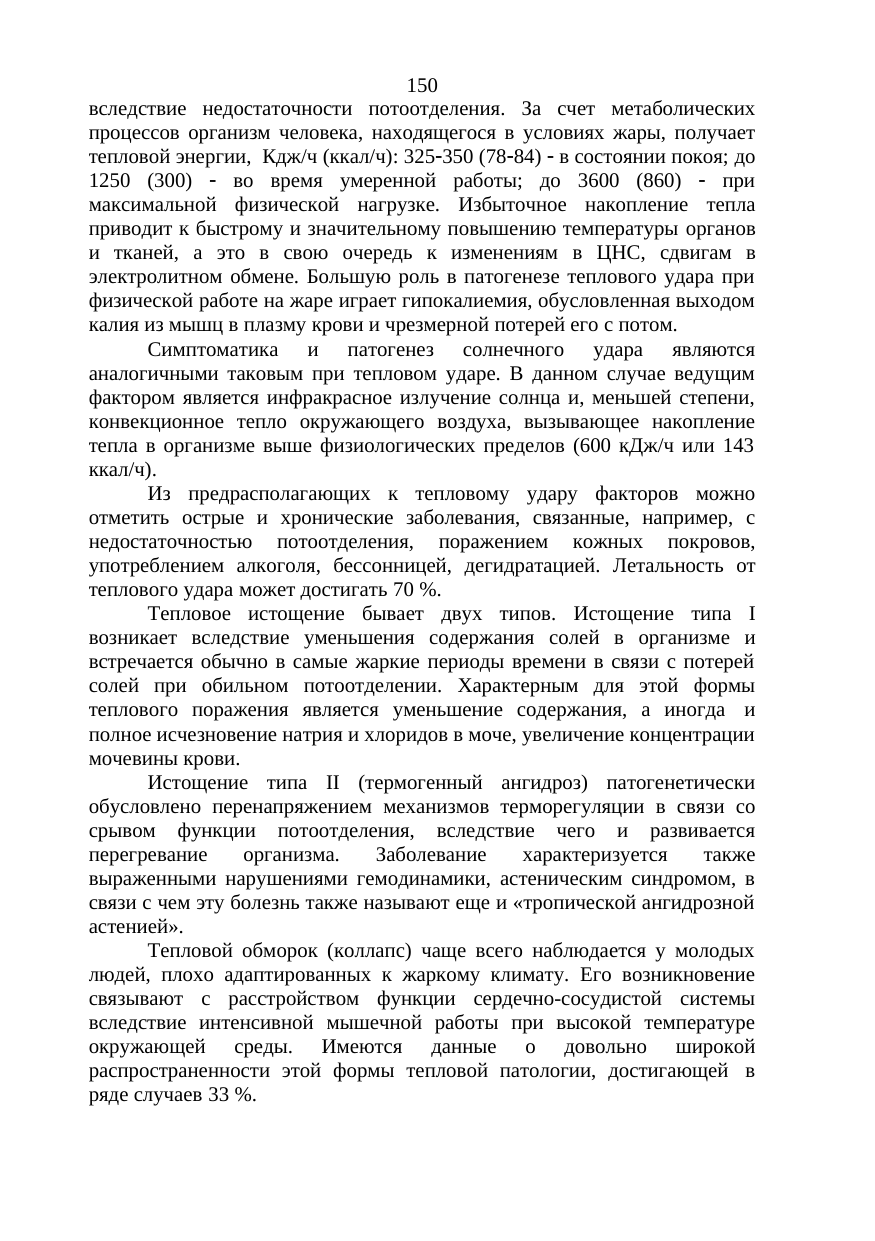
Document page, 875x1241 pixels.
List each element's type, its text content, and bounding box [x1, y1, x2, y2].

text вследствие недостаточности потоотделения. За счет метаболических процессов организм человека, находящегося в условиях жары, получает тепловой энергии, Кдж/ч (ккал/ч): 325350 (7884)  в состоянии покоя; до 1250 (300)  во время умеренной работы; до 3600 (860)  при максимальной физической нагрузке. Избыточное накопление тепла приводит к быстрому и значительному повышению температуры органов и тканей, а это в свою очередь к изменениям в ЦНС, сдвигам в электролитном обмене. Большую роль в патогенезе теплового удара при физической работе на жаре играет гипокалиемия, обусловленная выходом калия из мышц в плазму крови и чрезмерной потерей его с потом. [88, 96, 756, 336]
text Симптоматика и патогенез солнечного удара являются аналогичными таковым при тепловом ударе. В данном случае ведущим фактором является инфракрасное излучение солнца и, меньшей степени, конвекционное тепло окружающего воздуха, вызывающее накопление тепла в организме выше физиологических пределов (600 кДж/ч или 143 ккал/ч). [88, 336, 755, 481]
text Из предрасполагающих к тепловому удару факторов можно отметить острые и хронические заболевания, связанные, например, с недостаточностью потоотделения, поражением кожных покровов, употреблением алкоголя, бессонницей, дегидратацией. Летальность от теплового удара может достигать 70 %. [88, 481, 755, 601]
text Тепловой обморок (коллапс) чаще всего наблюдается у молодых людей, плохо адаптированных к жаркому климату. Его возникновение связывают с расстройством функции сердечно-сосудистой системы вследствие интенсивной мышечной работы при высокой температуре окружающей среды. Имеются данные о довольно широкой распространенности этой формы тепловой патологии, достигающей в ряде случаев 33 %. [88, 938, 755, 1106]
text Истощение типа II (термогенный ангидроз) патогенетически обусловлено перенапряжением механизмов терморегуляции в связи со срывом функции потоотделения, вследствие чего и развивается перегревание организма. Заболевание характеризуется также выраженными нарушениями гемодинамики, астеническим синдромом, в связи с чем эту болезнь также называют еще и «тропической ангидрозной астенией». [88, 769, 755, 938]
text Тепловое истощение бывает двух типов. Истощение типа I возникает вследствие уменьшения содержания солей в организме и встречается обычно в самые жаркие периоды времени в связи с потерей солей при обильном потоотделении. Характерным для этой формы теплового поражения является уменьшение содержания, а иногда и полное исчезновение натрия и хлоридов в моче, увеличение концентрации мочевины крови. [88, 601, 756, 769]
